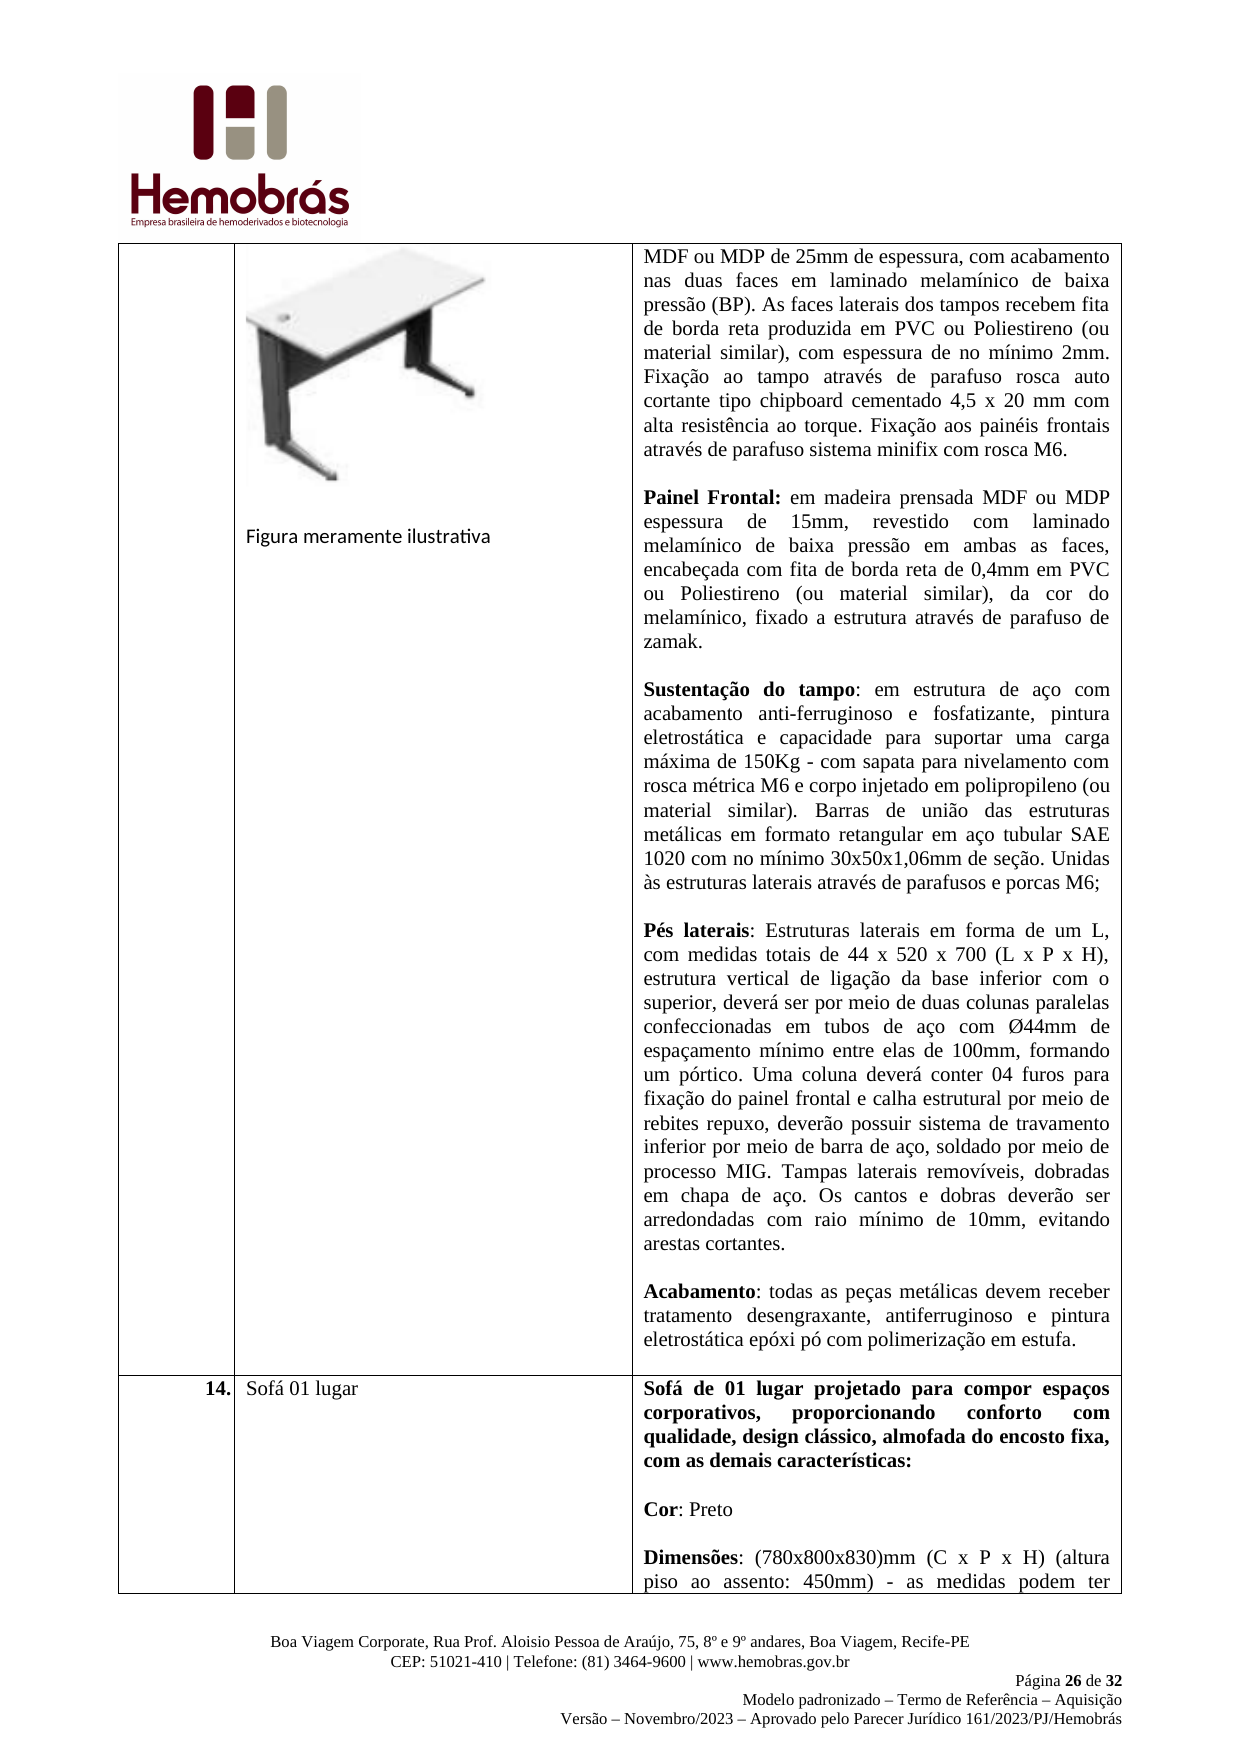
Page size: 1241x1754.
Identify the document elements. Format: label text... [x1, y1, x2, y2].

table_cell [119, 244, 234, 1375]
picture [245, 244, 495, 490]
table_cell [119, 1376, 234, 1593]
picture [118, 73, 362, 243]
table_cell Mesa retangular para escritório 1,20m Figura meramente ilustrativa [235, 244, 632, 1375]
table_cell Sofá 01 lugar Figura meramente ilustrativa [235, 1376, 632, 1593]
